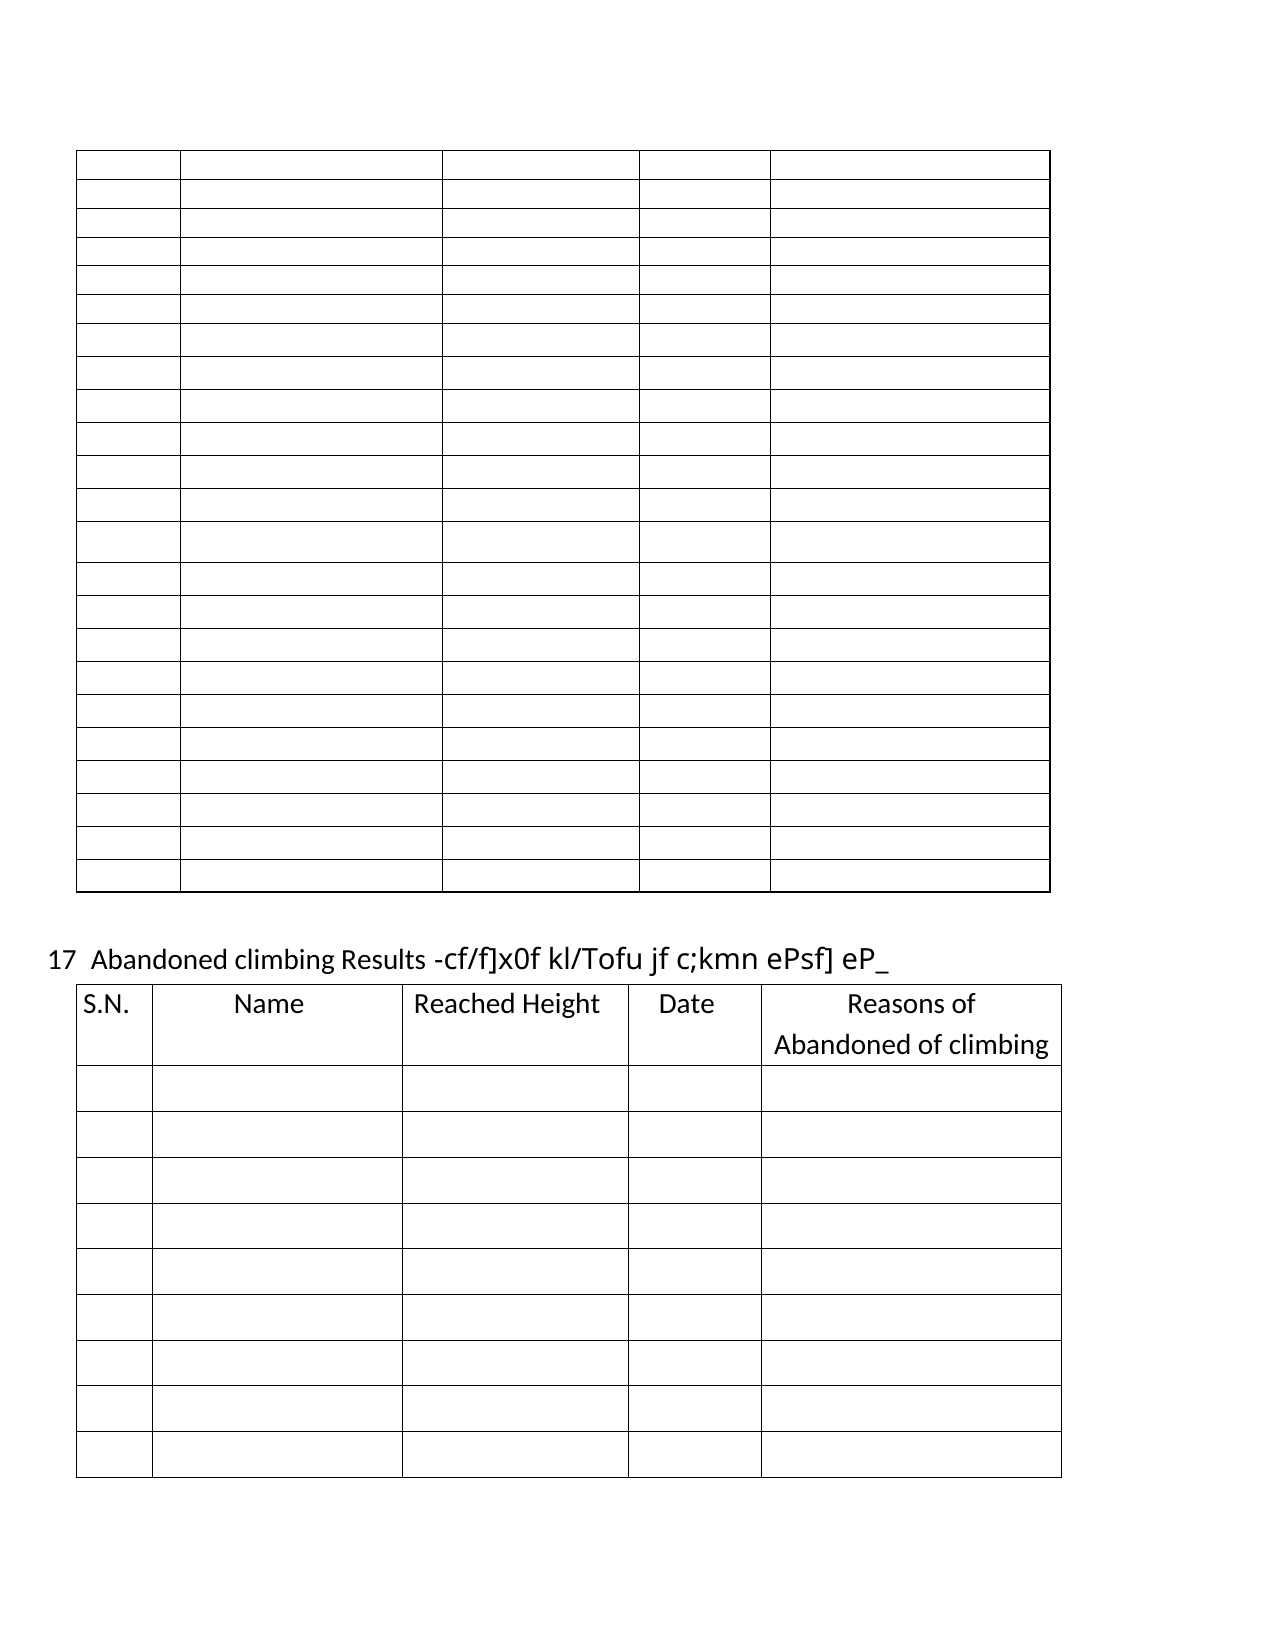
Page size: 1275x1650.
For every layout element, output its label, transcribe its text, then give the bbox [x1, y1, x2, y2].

table_cell [77, 563, 180, 595]
table_cell [771, 563, 1049, 595]
table_cell 6 [77, 238, 180, 265]
table_cell [771, 695, 1049, 727]
table_cell [640, 662, 770, 694]
table_cell [443, 662, 639, 694]
table_cell [629, 1295, 761, 1339]
table_cell [181, 238, 442, 265]
table_cell [640, 489, 770, 521]
table_header Reached Height [403, 985, 628, 1065]
table_cell [443, 209, 639, 237]
table_cell [771, 324, 1049, 356]
table_cell [762, 1249, 1061, 1294]
table_cell [629, 1066, 761, 1111]
table_cell [77, 522, 180, 562]
table_cell [443, 423, 639, 455]
table_cell [77, 860, 180, 891]
table_cell [77, 1341, 152, 1385]
table_cell [181, 860, 442, 891]
table_cell [640, 695, 770, 727]
table_cell [640, 563, 770, 595]
table_cell [771, 357, 1049, 389]
table_cell [629, 1341, 761, 1385]
table_cell [181, 563, 442, 595]
table_cell [181, 266, 442, 294]
table_cell [762, 1295, 1061, 1339]
table_cell [77, 1432, 152, 1477]
table_cell [403, 1158, 628, 1202]
table_cell [77, 695, 180, 727]
table_cell [771, 794, 1049, 826]
table_cell [771, 423, 1049, 455]
table_cell [153, 1204, 402, 1248]
table_cell [771, 629, 1049, 661]
table_cell [443, 180, 639, 208]
table_cell [403, 1432, 628, 1477]
table_cell [77, 728, 180, 760]
table_cell [181, 596, 442, 628]
table_cell [443, 357, 639, 389]
table_cell [77, 827, 180, 858]
table_cell [629, 1432, 761, 1477]
table_cell [629, 1386, 761, 1431]
table_cell [443, 629, 639, 661]
table_cell [443, 794, 639, 826]
table_header Reasons of Abandoned of climbing [762, 985, 1061, 1065]
table_cell [640, 860, 770, 891]
table_cell [403, 1204, 628, 1248]
table_cell [629, 1249, 761, 1294]
table_cell [443, 695, 639, 727]
table_cell [181, 456, 442, 488]
table_header Date [629, 985, 761, 1065]
table_cell [771, 180, 1049, 208]
table_cell [153, 1432, 402, 1477]
table_cell [640, 357, 770, 389]
table_cell [153, 1341, 402, 1385]
table_cell [771, 295, 1049, 323]
table_cell [640, 827, 770, 858]
table_header Name [153, 985, 402, 1065]
table_cell [443, 860, 639, 891]
table_cell [77, 390, 180, 422]
table_cell [629, 1158, 761, 1202]
table_cell [771, 596, 1049, 628]
table_cell [771, 209, 1049, 237]
table_cell [771, 489, 1049, 521]
table_cell [181, 728, 442, 760]
table_cell [762, 1204, 1061, 1248]
table_cell [153, 1158, 402, 1202]
table_cell [77, 662, 180, 694]
table_cell 8 [77, 295, 180, 323]
table_cell [640, 295, 770, 323]
table_cell [153, 1066, 402, 1111]
table_cell [443, 522, 639, 562]
table_cell [181, 522, 442, 562]
table_cell [181, 761, 442, 793]
table_cell [629, 1112, 761, 1157]
table_cell [443, 456, 639, 488]
table_cell [771, 860, 1049, 891]
table_cell [443, 390, 639, 422]
table_cell [640, 209, 770, 237]
table_cell 5 [77, 209, 180, 237]
table_cell [771, 456, 1049, 488]
table_cell [443, 761, 639, 793]
table_cell [640, 456, 770, 488]
table_cell [443, 563, 639, 595]
table_cell [640, 324, 770, 356]
table_cell 7 [77, 266, 180, 294]
table_cell [77, 324, 180, 356]
table_cell [640, 596, 770, 628]
table_cell [181, 209, 442, 237]
table_cell [153, 1112, 402, 1157]
table_cell [181, 489, 442, 521]
table_cell [640, 423, 770, 455]
table_cell [640, 151, 770, 179]
table_cell 3 [77, 151, 180, 179]
table_cell [443, 728, 639, 760]
table_cell [771, 266, 1049, 294]
table_cell [443, 266, 639, 294]
table_cell 4 [77, 180, 180, 208]
table_cell [771, 827, 1049, 858]
table_cell [403, 1341, 628, 1385]
table_cell [77, 1295, 152, 1339]
table_cell [762, 1158, 1061, 1202]
table_cell [443, 324, 639, 356]
table_cell [640, 238, 770, 265]
table_cell [403, 1066, 628, 1111]
table_cell [77, 1158, 152, 1202]
table_cell [77, 629, 180, 661]
table_header S.N. [77, 985, 152, 1065]
table_cell [77, 794, 180, 826]
table_cell [181, 180, 442, 208]
table_cell [181, 827, 442, 858]
table_cell [77, 423, 180, 455]
table_cell [181, 662, 442, 694]
table_cell [762, 1341, 1061, 1385]
table_cell [153, 1295, 402, 1339]
table_cell [181, 423, 442, 455]
table_cell [77, 1112, 152, 1157]
table_cell [403, 1249, 628, 1294]
table_cell [762, 1066, 1061, 1111]
table_cell [77, 1249, 152, 1294]
table_cell [181, 629, 442, 661]
table_cell [640, 761, 770, 793]
table_cell [771, 728, 1049, 760]
table_cell [181, 390, 442, 422]
table_cell [77, 1204, 152, 1248]
table_cell [77, 596, 180, 628]
table_cell [181, 295, 442, 323]
text 17 Abandoned climbing Results -cf/f]x0f kl/Tofu jf c;kmn ePsf] eP_ [47, 938, 1125, 978]
table_cell [77, 1386, 152, 1431]
table_cell [443, 827, 639, 858]
table_cell [77, 489, 180, 521]
table_cell [77, 357, 180, 389]
table_cell [771, 390, 1049, 422]
table_cell [443, 295, 639, 323]
table_cell [403, 1112, 628, 1157]
table_cell [443, 596, 639, 628]
table_cell [771, 238, 1049, 265]
table_cell [443, 238, 639, 265]
table_cell [762, 1386, 1061, 1431]
table_cell [640, 629, 770, 661]
table_cell [443, 151, 639, 179]
table_cell [629, 1204, 761, 1248]
table_cell [403, 1295, 628, 1339]
table_cell [771, 151, 1049, 179]
table_cell [77, 1066, 152, 1111]
table_cell [640, 390, 770, 422]
table_cell [153, 1386, 402, 1431]
table_cell [640, 266, 770, 294]
table_cell [181, 794, 442, 826]
table_cell [181, 357, 442, 389]
table_cell [771, 662, 1049, 694]
table_cell [771, 761, 1049, 793]
table_cell [77, 456, 180, 488]
table_cell [77, 761, 180, 793]
table_cell [181, 695, 442, 727]
table_cell [181, 151, 442, 179]
table_cell [181, 324, 442, 356]
table_cell [640, 794, 770, 826]
table_cell [640, 728, 770, 760]
table_cell [443, 489, 639, 521]
table_cell [762, 1112, 1061, 1157]
table_cell [762, 1432, 1061, 1477]
table_cell [640, 180, 770, 208]
table_cell [640, 522, 770, 562]
table_cell [403, 1386, 628, 1431]
table_cell [771, 522, 1049, 562]
table_cell [153, 1249, 402, 1294]
